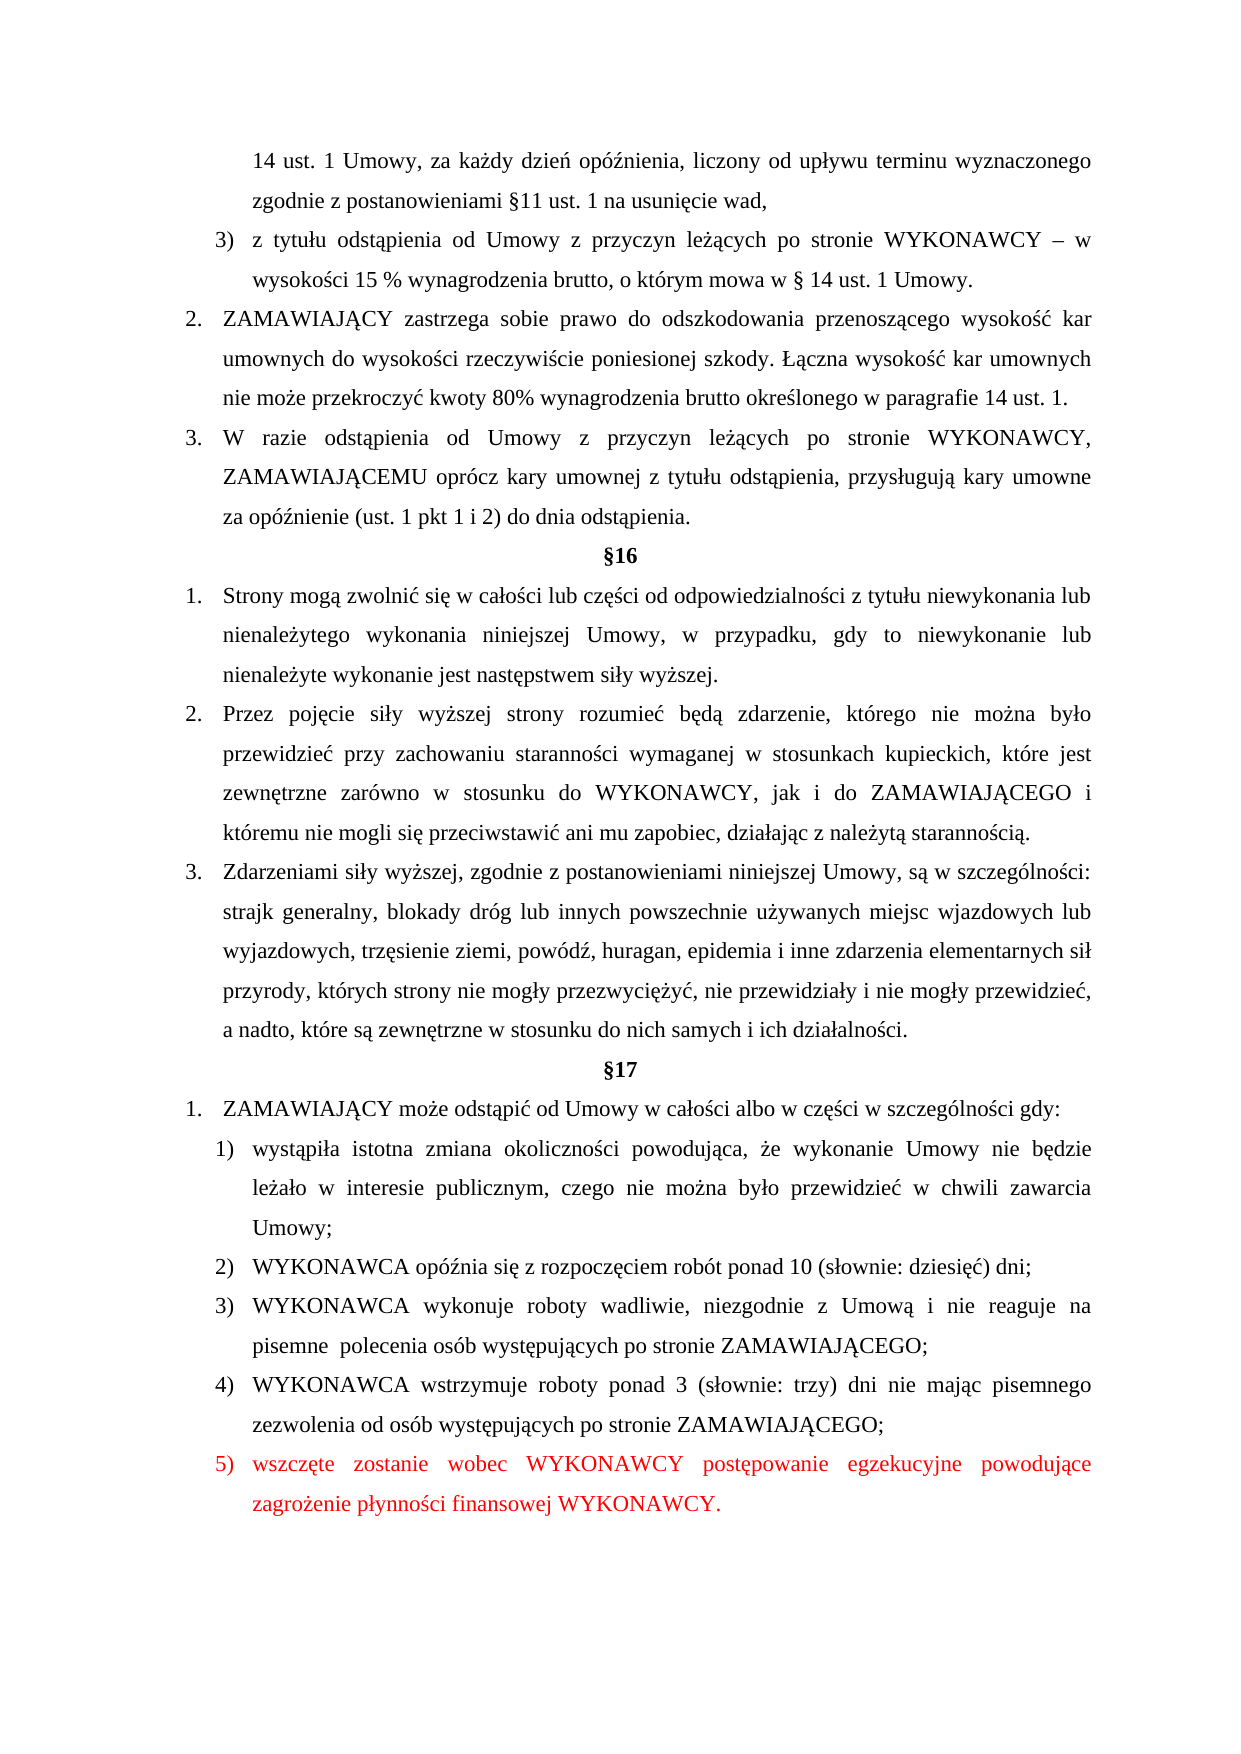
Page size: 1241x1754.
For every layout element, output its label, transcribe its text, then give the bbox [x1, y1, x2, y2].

list ZAMAWIAJĄCY zastrzega sobie prawo do odszkodowania przenoszącego wysokość kar umownych do wysokości rzeczywiście poniesionej szkody. Łączna wysokość kar umownych nie może przekroczyć kwoty 80% wynagrodzenia brutto określonego w paragrafie 14 ust. 1. [185, 306, 1093, 411]
text §16 [148, 542, 1093, 569]
list ZAMAWIAJĄCY może odstąpić od Umowy w całości albo w części w szczególności gdy: [185, 1095, 1093, 1121]
text §17 [148, 1056, 1093, 1082]
list WYKONAWCA wstrzymuje roboty ponad 3 (słownie: trzy) dni nie mając pisemnego zezwolenia od osób występujących po stronie ZAMAWIAJĄCEGO; [215, 1371, 1093, 1437]
list WYKONAWCA opóźnia się z rozpoczęciem robót ponad 10 (słownie: dziesięć) dni; [215, 1253, 1093, 1279]
list WYKONAWCA wykonuje roboty wadliwie, niezgodnie z Umową i nie reaguje na pisemne polecenia osób występujących po stronie ZAMAWIAJĄCEGO; [215, 1292, 1093, 1358]
list z tytułu odstąpienia od Umowy z przyczyn leżących po stronie WYKONAWCY – w wysokości 15 % wynagrodzenia brutto, o którym mowa w § 14 ust. 1 Umowy. [215, 227, 1093, 292]
list Strony mogą zwolnić się w całości lub części od odpowiedzialności z tytułu niewykonania lub nienależytego wykonania niniejszej Umowy, w przypadku, gdy to niewykonanie lub nienależyte wykonanie jest następstwem siły wyższej. [185, 582, 1093, 687]
list Przez pojęcie siły wyższej strony rozumieć będą zdarzenie, którego nie można było przewidzieć przy zachowaniu staranności wymaganej w stosunkach kupieckich, które jest zewnętrzne zarówno w stosunku do WYKONAWCY, jak i do ZAMAWIAJĄCEGO i któremu nie mogli się przeciwstawić ani mu zapobiec, działając z należytą starannością. [185, 700, 1093, 845]
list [215, 148, 1093, 213]
list wystąpiła istotna zmiana okoliczności powodująca, że wykonanie Umowy nie będzie leżało w interesie publicznym, czego nie można było przewidzieć w chwili zawarcia Umowy; [215, 1134, 1093, 1240]
list wszczęte zostanie wobec WYKONAWCY postępowanie egzekucyjne powodujące zagrożenie płynności finansowej WYKONAWCY. [215, 1450, 1093, 1516]
list Zdarzeniami siły wyższej, zgodnie z postanowieniami niniejszej Umowy, są w szczególności: strajk generalny, blokady dróg lub innych powszechnie używanych miejsc wjazdowych lub wyjazdowych, trzęsienie ziemi, powódź, huragan, epidemia i inne zdarzenia elementarnych sił przyrody, których strony nie mogły przezwyciężyć, nie przewidziały i nie mogły przewidzieć, a nadto, które są zewnętrzne w stosunku do nich samych i ich działalności. [185, 858, 1093, 1042]
list W razie odstąpienia od Umowy z przyczyn leżących po stronie WYKONAWCY, ZAMAWIAJĄCEMU oprócz kary umownej z tytułu odstąpienia, przysługują kary umowne za opóźnienie (ust. 1 pkt 1 i 2) do dnia odstąpienia. [185, 424, 1093, 529]
